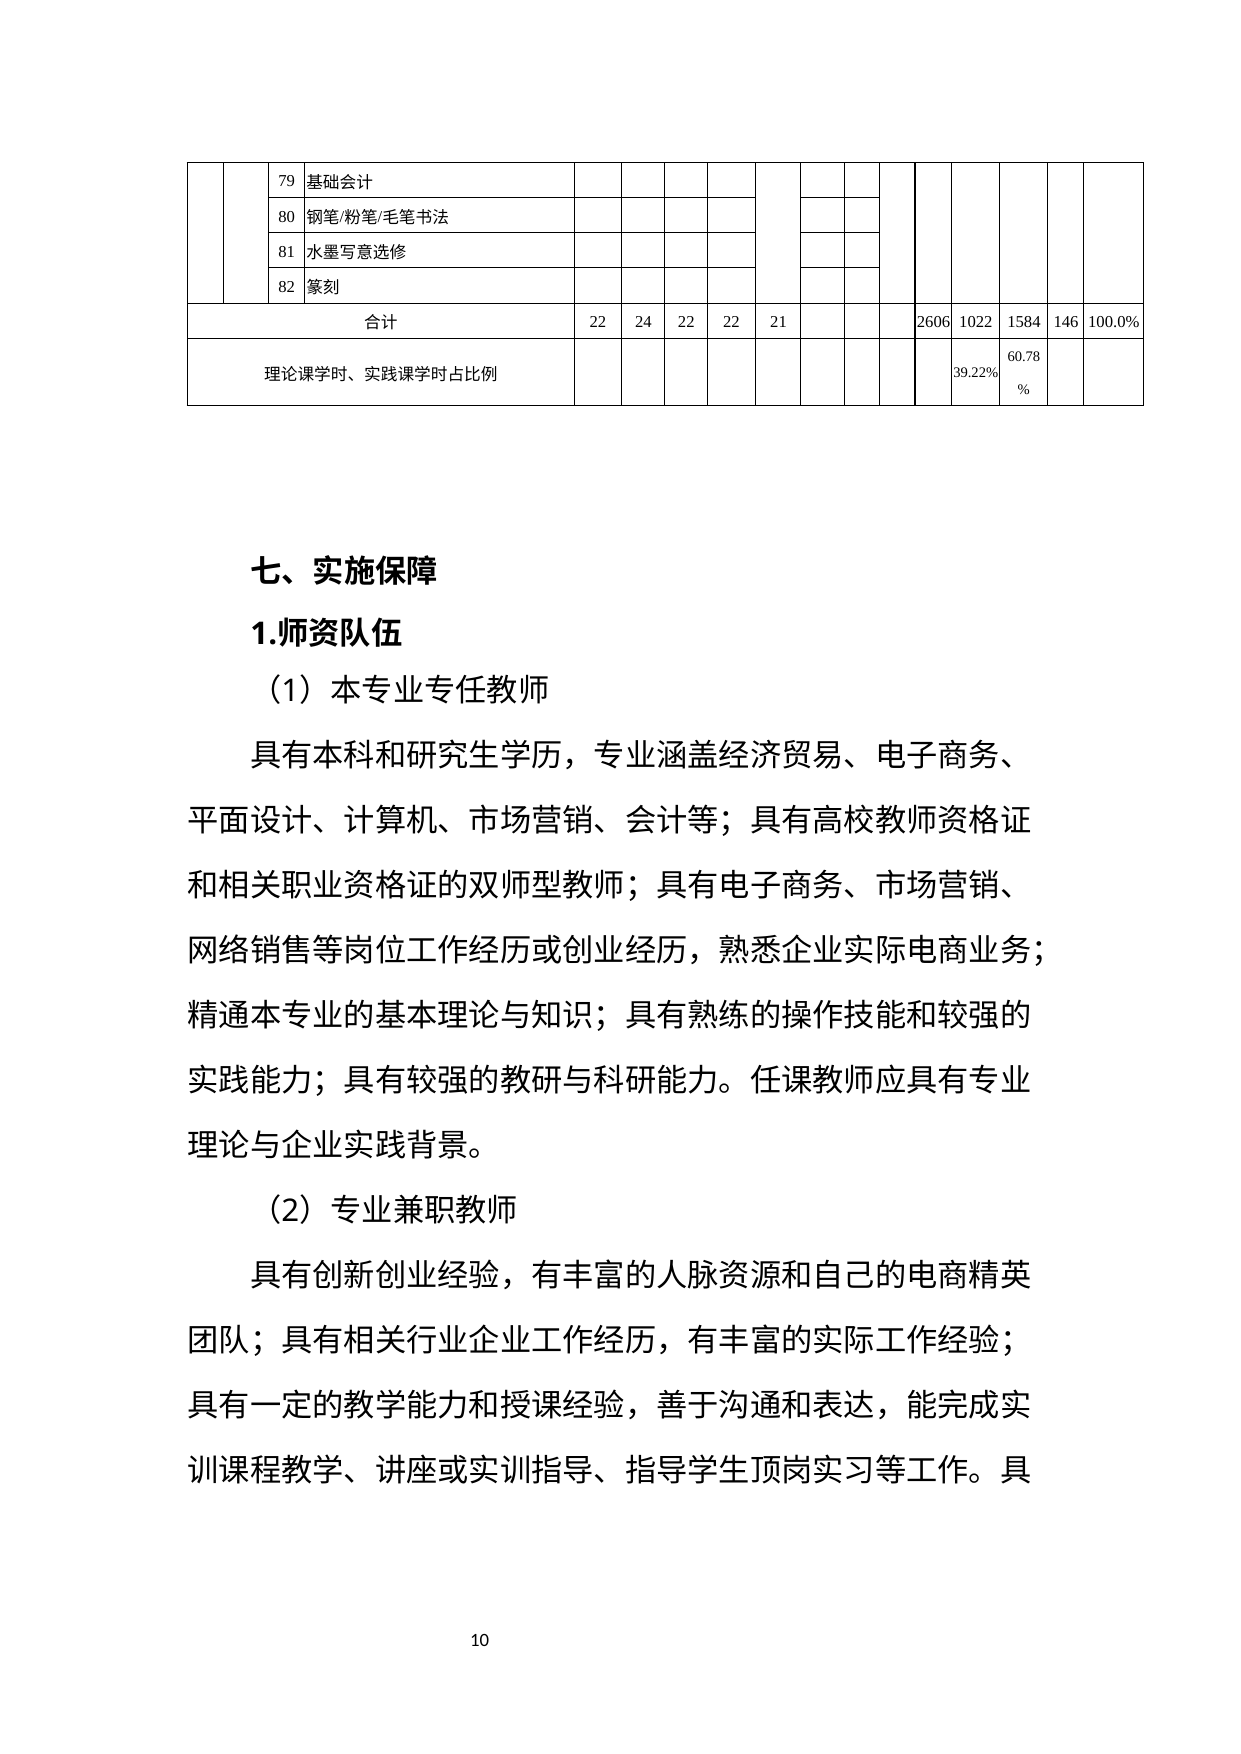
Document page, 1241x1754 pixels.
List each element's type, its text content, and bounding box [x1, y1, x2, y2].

table_cell [845, 163, 879, 197]
table_cell [801, 304, 844, 337]
table_cell [1084, 339, 1143, 405]
table_cell [1048, 339, 1083, 405]
table_cell [801, 163, 844, 197]
table_cell 80 [269, 198, 304, 232]
table_cell [708, 233, 755, 267]
table_cell 钢笔/粉笔/毛笔书法 [305, 198, 574, 232]
table_cell 基础会计 [305, 163, 574, 197]
table_cell 21 [756, 304, 800, 337]
table_cell 2606 [916, 304, 951, 337]
text 具有本科和研究生学历，专业涵盖经济贸易、电子商务、平面设计、计算机、市场营销、会计等；具有高校教师资格证和相关职业资格证的双师型教师；具有电子商务、市场营销、网络销售等岗位工作经历或创业经历，熟悉企业实际电商业务；精通本专业的基本理论与知识；具有熟练的操作技能和较强的实践能力；具有较强的教研与科研能力。任课教师应具有专业理论与企业实践背景。 [187, 720, 1053, 1175]
table_cell [845, 304, 879, 337]
text （2）专业兼职教师 [187, 1175, 1053, 1240]
table_cell [575, 339, 621, 405]
table_cell 100.0% [1084, 304, 1143, 337]
table_cell 146 [1048, 304, 1083, 337]
table_cell 39.22% [952, 339, 999, 405]
table_cell 24 [622, 304, 664, 337]
table_cell [575, 163, 621, 197]
table_cell [708, 268, 755, 302]
table_cell [801, 198, 844, 232]
table_cell 22 [708, 304, 755, 337]
table_cell [575, 233, 621, 267]
table_cell 水墨写意选修 [305, 233, 574, 267]
text 1.师资队伍 [187, 601, 1053, 655]
table_cell [880, 304, 914, 337]
table_cell [916, 339, 951, 405]
table_cell 篆刻 [305, 268, 574, 302]
table_cell 60.78% [1000, 339, 1047, 405]
table_cell [845, 233, 879, 267]
table_cell [845, 198, 879, 232]
table_cell 1584 [1000, 304, 1047, 337]
table_cell [880, 339, 914, 405]
table_cell [622, 268, 664, 302]
table_cell [845, 339, 879, 405]
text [187, 1240, 1053, 1500]
table_cell [622, 163, 664, 197]
table_cell [845, 268, 879, 302]
table_cell [708, 339, 755, 405]
table_cell [756, 339, 800, 405]
table_cell [801, 268, 844, 302]
table_cell 22 [575, 304, 621, 337]
table_cell 理论课学时、实践课学时占比例 [188, 339, 574, 405]
table_cell [575, 198, 621, 232]
table_cell 81 [269, 233, 304, 267]
table_cell [665, 268, 707, 302]
table_cell [665, 339, 707, 405]
table_cell [622, 233, 664, 267]
text （1）本专业专任教师 [187, 655, 1053, 720]
table_cell [665, 233, 707, 267]
table_cell 合计 [188, 304, 574, 337]
table_cell 22 [665, 304, 707, 337]
table_cell [801, 233, 844, 267]
table_cell 79 [269, 163, 304, 197]
table_cell [622, 339, 664, 405]
table_cell [708, 198, 755, 232]
table_cell [665, 198, 707, 232]
table_cell [801, 339, 844, 405]
table_cell 1022 [952, 304, 999, 337]
table_cell 82 [269, 268, 304, 302]
table_cell [665, 163, 707, 197]
table_cell [708, 163, 755, 197]
table_cell [622, 198, 664, 232]
text 七、实施保障 [187, 536, 1053, 601]
table_cell [575, 268, 621, 302]
